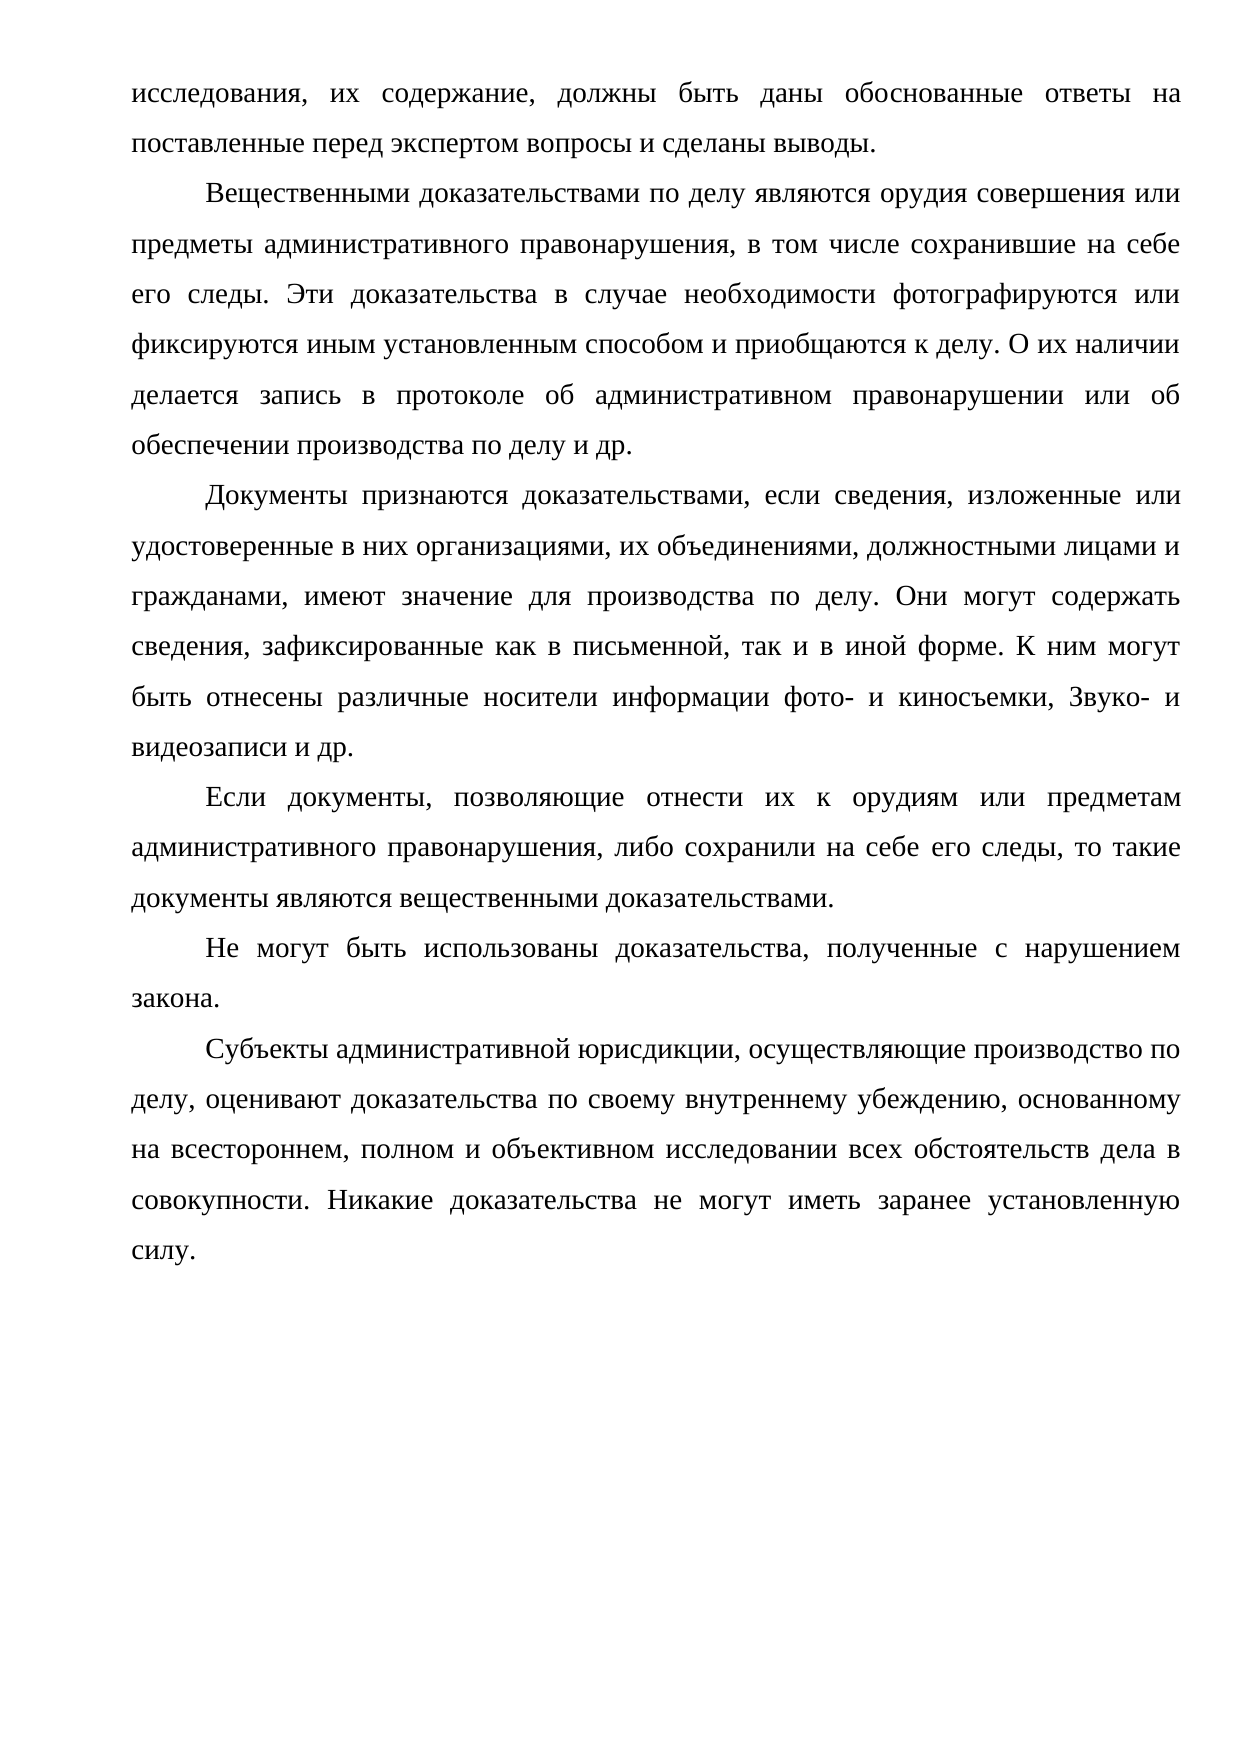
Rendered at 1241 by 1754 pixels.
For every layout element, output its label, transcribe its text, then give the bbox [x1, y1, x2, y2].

text Субъекты административной юрисдикции, осуществляющие производство по делу, оценивают доказательства по своему внутреннему убеждению, основанному на всестороннем, полном и объективном исследовании всех обстоятельств дела в совокупности. Никакие доказательства не могут иметь заранее установленную силу. [131, 1031, 1181, 1266]
text Вещественными доказательствами по делу являются орудия совершения или предметы административного правонарушения, в том числе сохранившие на себе его следы. Эти доказательства в случае необходимости фотографируются или фиксируются иным установленным способом и приобщаются к делу. О их наличии делается запись в протоколе об административном правонарушении или об обеспечении производства по делу и др. [131, 176, 1181, 461]
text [131, 75, 1181, 159]
text Документы признаются доказательствами, если сведения, изложенные или удостоверенные в них организациями, их объединениями, должностными лицами и гражданами, имеют значение для производства по делу. Они могут содержать сведения, зафиксированные как в письменной, так и в иной форме. К ним могут быть отнесены различные носители информации фото- и киносъемки, Звуко- и видеозаписи и др. [131, 477, 1181, 762]
text Не могут быть использованы доказательства, полученные с нарушением закона. [131, 930, 1181, 1014]
text Если документы, позволяющие отнести их к орудиям или предметам административного правонарушения, либо сохранили на себе его следы, то такие документы являются вещественными доказательствами. [131, 779, 1181, 913]
